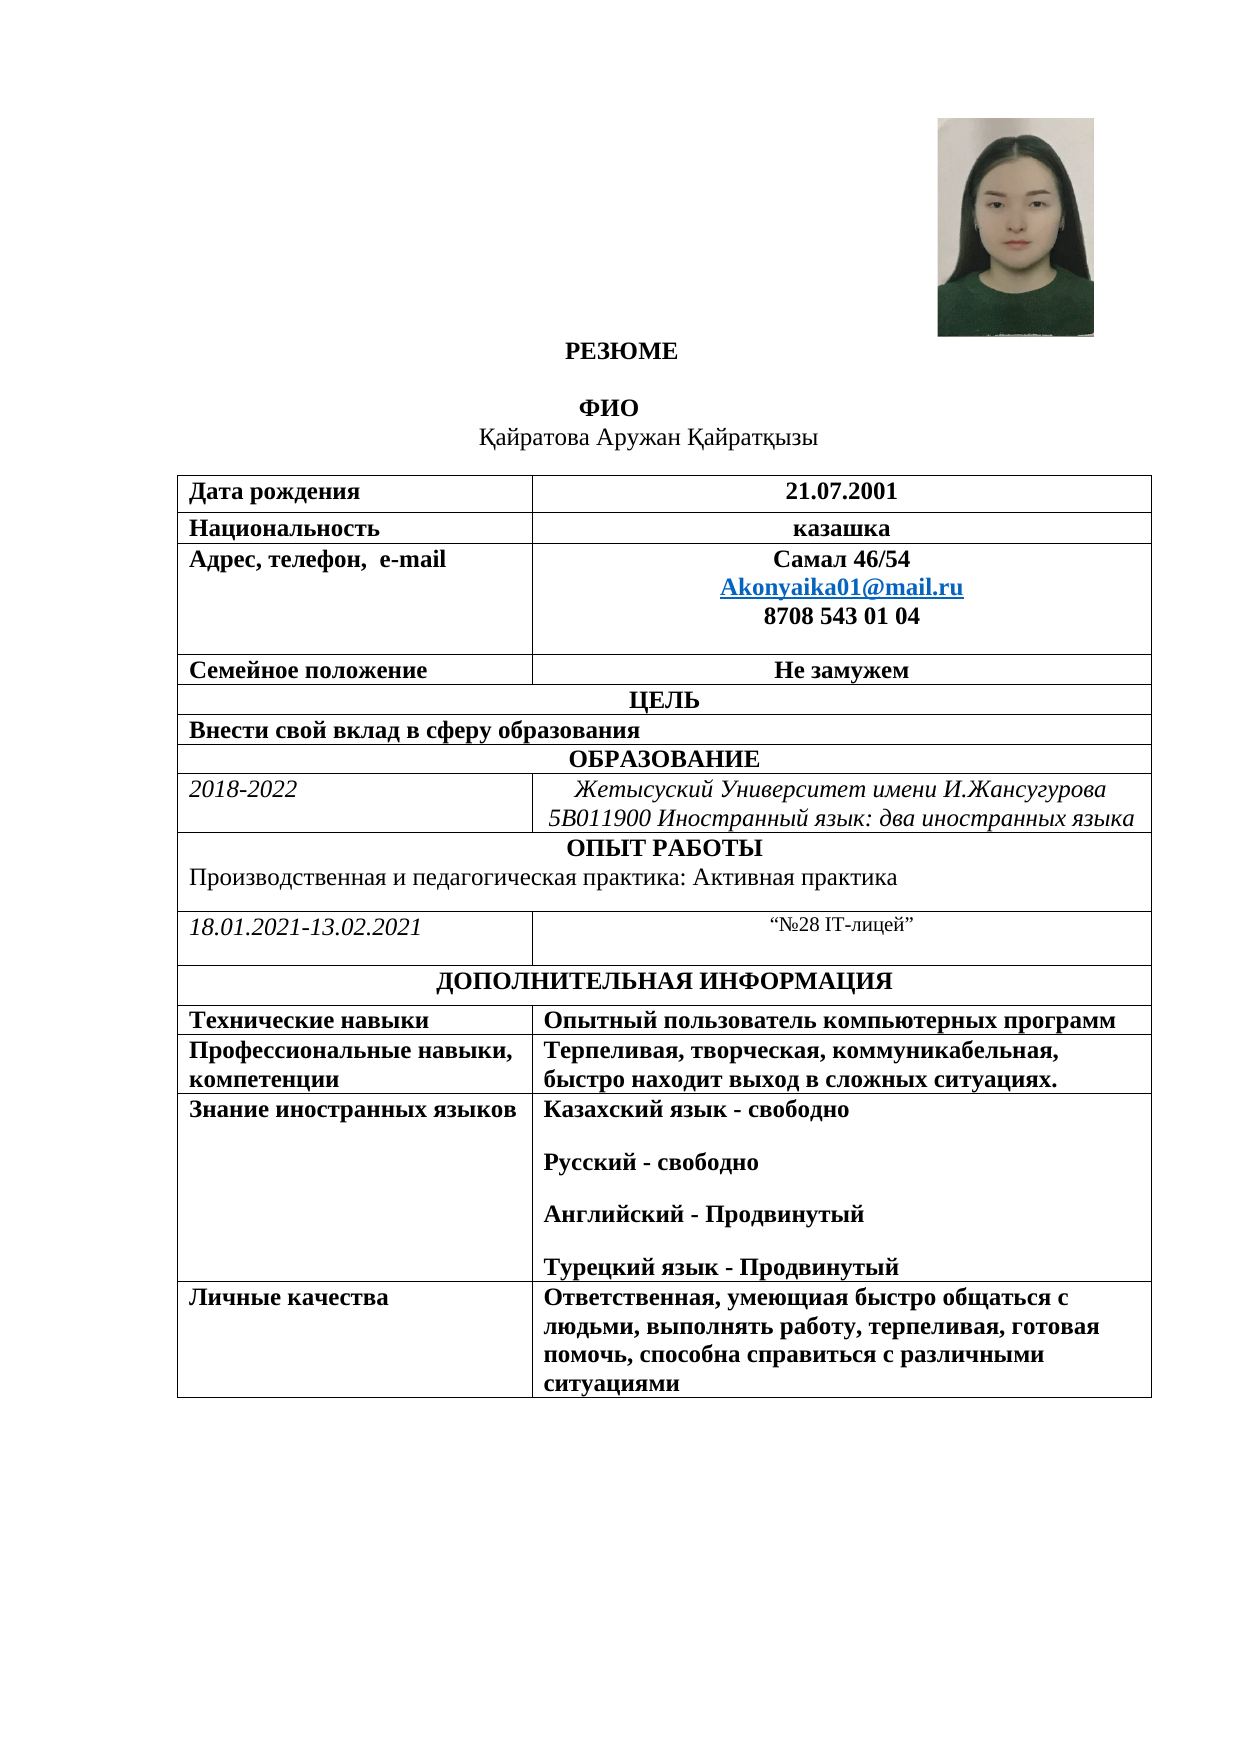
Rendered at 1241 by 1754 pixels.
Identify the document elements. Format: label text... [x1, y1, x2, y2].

table_cell Жетысуский Университет имени И.Жансугурова 5В011900 Иностранный язык: два иностранных языка [533, 774, 1151, 832]
table_cell Опытный пользователь компьютерных программ [533, 1006, 1151, 1034]
table_cell Ответственная, умеющиая быстро общаться с людьми, выполнять работу, терпеливая, готовая помочь, способна справиться с различными ситуациями [533, 1282, 1151, 1397]
table_cell ОБРАЗОВАНИЕ [178, 745, 1151, 773]
table_cell Семейное положение [178, 655, 532, 684]
picture [937, 118, 1094, 337]
table_cell ОПЫТ РАБОТЫ Производственная и педагогическая практика: Активная практика [178, 833, 1151, 911]
table_cell ЦЕЛЬ [178, 685, 1151, 714]
text ФИО [472, 393, 1152, 422]
table_header 21.07.2001 [533, 476, 1151, 512]
table_cell Адрес, телефон, e-mail [178, 544, 532, 654]
table_cell Не замужем [533, 655, 1151, 684]
table_cell 18.01.2021-13.02.2021 [178, 912, 532, 965]
table_cell Терпеливая, творческая, коммуникабельная, быстро находит выход в сложных ситуациях. [533, 1035, 1151, 1093]
table_cell Технические навыки [178, 1006, 532, 1034]
table_cell Самал 46/54 Akonyaika01@mail.ru 8708 543 01 04 [533, 544, 1151, 654]
table_cell Национальность [178, 513, 532, 543]
table_cell Профессиональные навыки, компетенции [178, 1035, 532, 1093]
table_cell казашка [533, 513, 1151, 543]
table_cell Личные качества [178, 1282, 532, 1397]
table_cell ДОПОЛНИТЕЛЬНАЯ ИНФОРМАЦИЯ [178, 966, 1151, 1004]
table_cell Внести свой вклад в сферу образования [178, 715, 1151, 743]
table_header Дата рождения [178, 476, 532, 512]
table_cell “№28 IT-лицей” [533, 912, 1151, 965]
text РЕЗЮМЕ [177, 336, 1152, 365]
table_cell 2018-2022 [178, 774, 532, 832]
table_cell Знание иностранных языков [178, 1094, 532, 1281]
table_cell Казахский язык - свободно Русский - свободно Английский - Продвинутый Турецкий язык - Продвинутый [533, 1094, 1151, 1281]
text Қайратова Аружан Қайратқызы [472, 422, 1152, 475]
